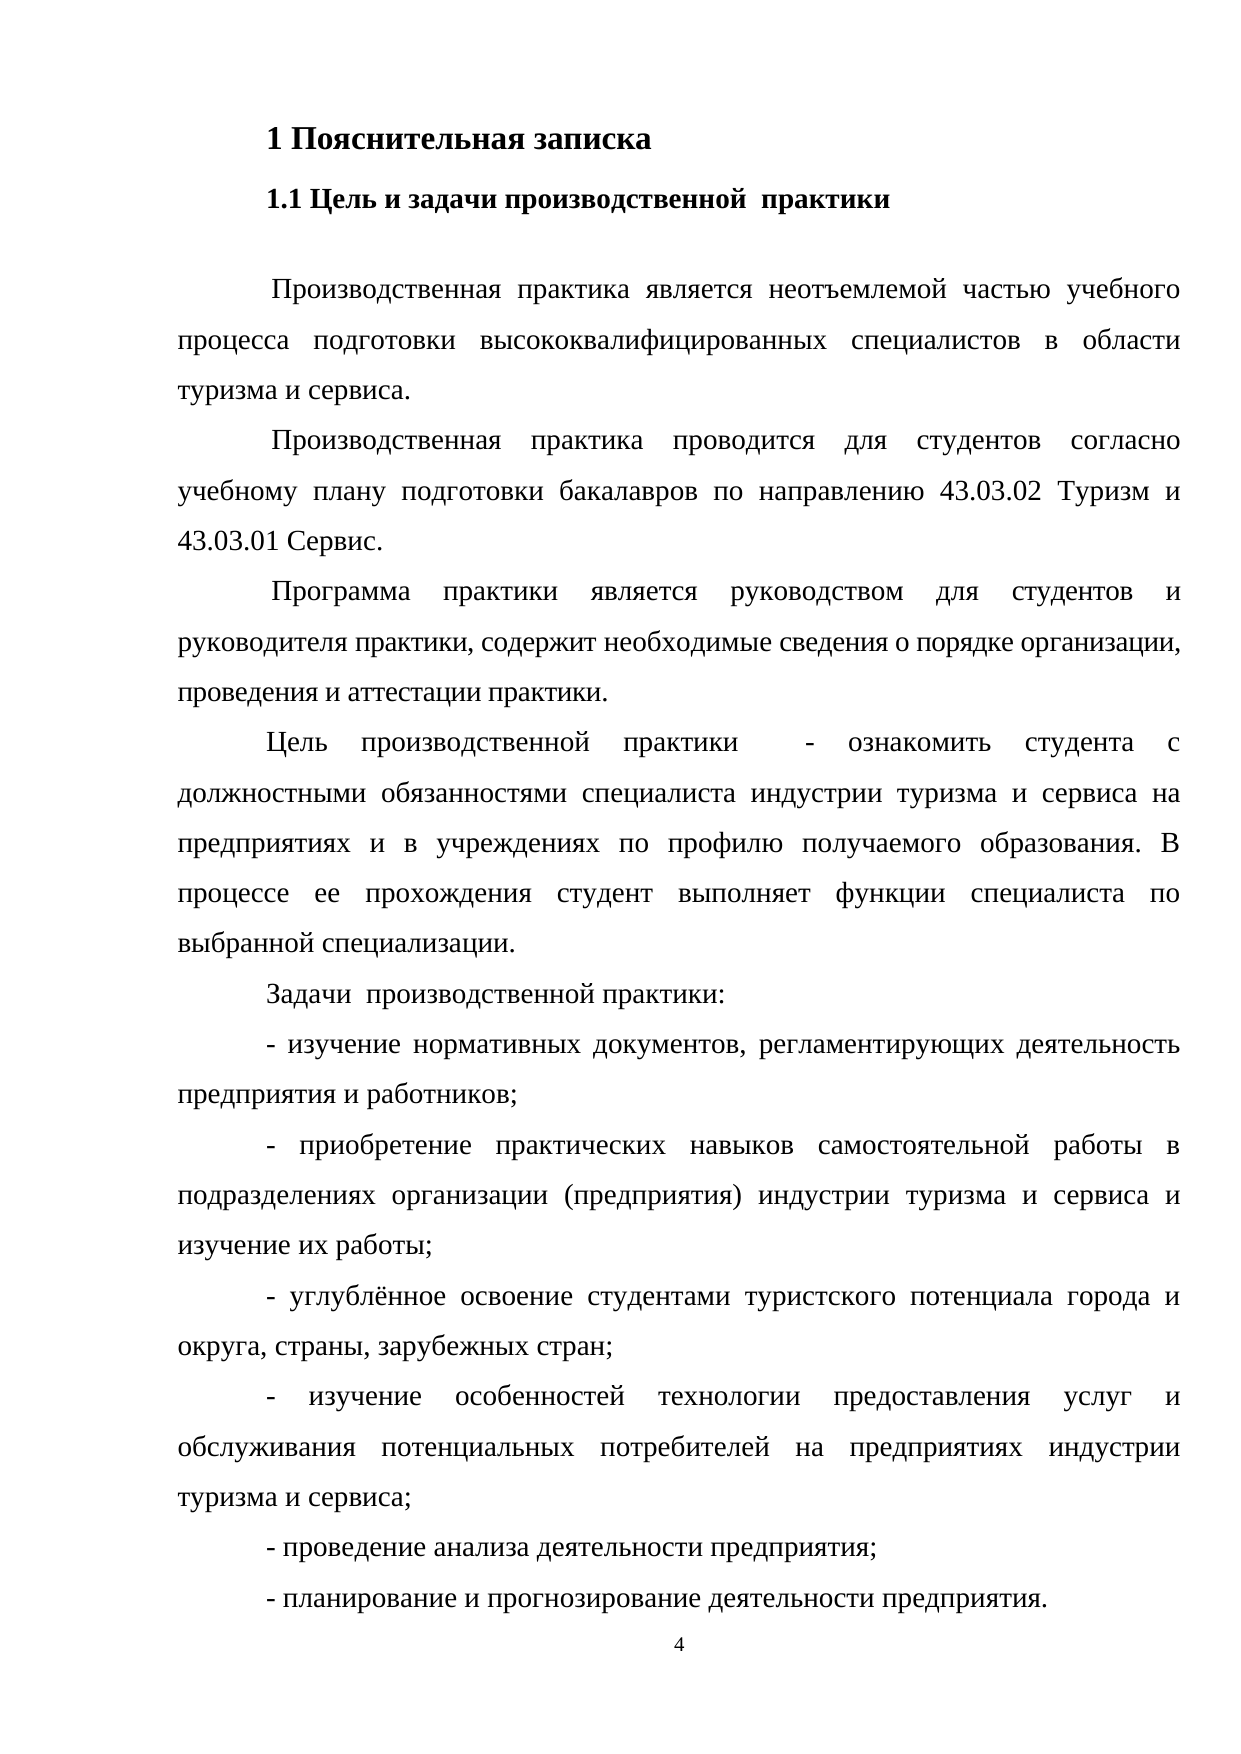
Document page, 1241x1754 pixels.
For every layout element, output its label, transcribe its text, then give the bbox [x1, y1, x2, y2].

subtitle 1.1 Цель и задачи производственной практики [177, 181, 1181, 215]
text Программа практики является руководством для студентов и руководителя практики, содержит необходимые сведения о порядке организации, проведения и аттестации практики. [177, 573, 1181, 708]
text - изучение особенностей технологии предоставления услуг и обслуживания потенциальных потребителей на предприятиях индустрии туризма и сервиса; [177, 1378, 1181, 1513]
text - углублённое освоение студентами туристского потенциала города и округа, страны, зарубежных стран; [177, 1278, 1181, 1362]
text - приобретение практических навыков самостоятельной работы в подразделениях организации (предприятия) индустрии туризма и сервиса и изучение их работы; [177, 1127, 1181, 1261]
text Производственная практика проводится для студентов согласно учебному плану подготовки бакалавров по направлению 43.03.02 Туризм и 43.03.01 Сервис. [177, 422, 1181, 557]
text - изучение нормативных документов, регламентирующих деятельность предприятия и работников; [177, 1026, 1181, 1110]
text Задачи производственной практики: [177, 976, 1181, 1009]
subtitle 1 Пояснительная записка [177, 118, 1181, 156]
text - планирование и прогнозирование деятельности предприятия. [177, 1580, 1181, 1613]
text Производственная практика является неотъемлемой частью учебного процесса подготовки высококвалифицированных специалистов в области туризма и сервиса. [177, 272, 1181, 406]
text Цель производственной практики - ознакомить студента с должностными обязанностями специалиста индустрии туризма и сервиса на предприятиях и в учреждениях по профилю получаемого образования. В процессе ее прохождения студент выполняет функции специалиста по выбранной специализации. [177, 724, 1181, 959]
text - проведение анализа деятельности предприятия; [177, 1529, 1181, 1563]
